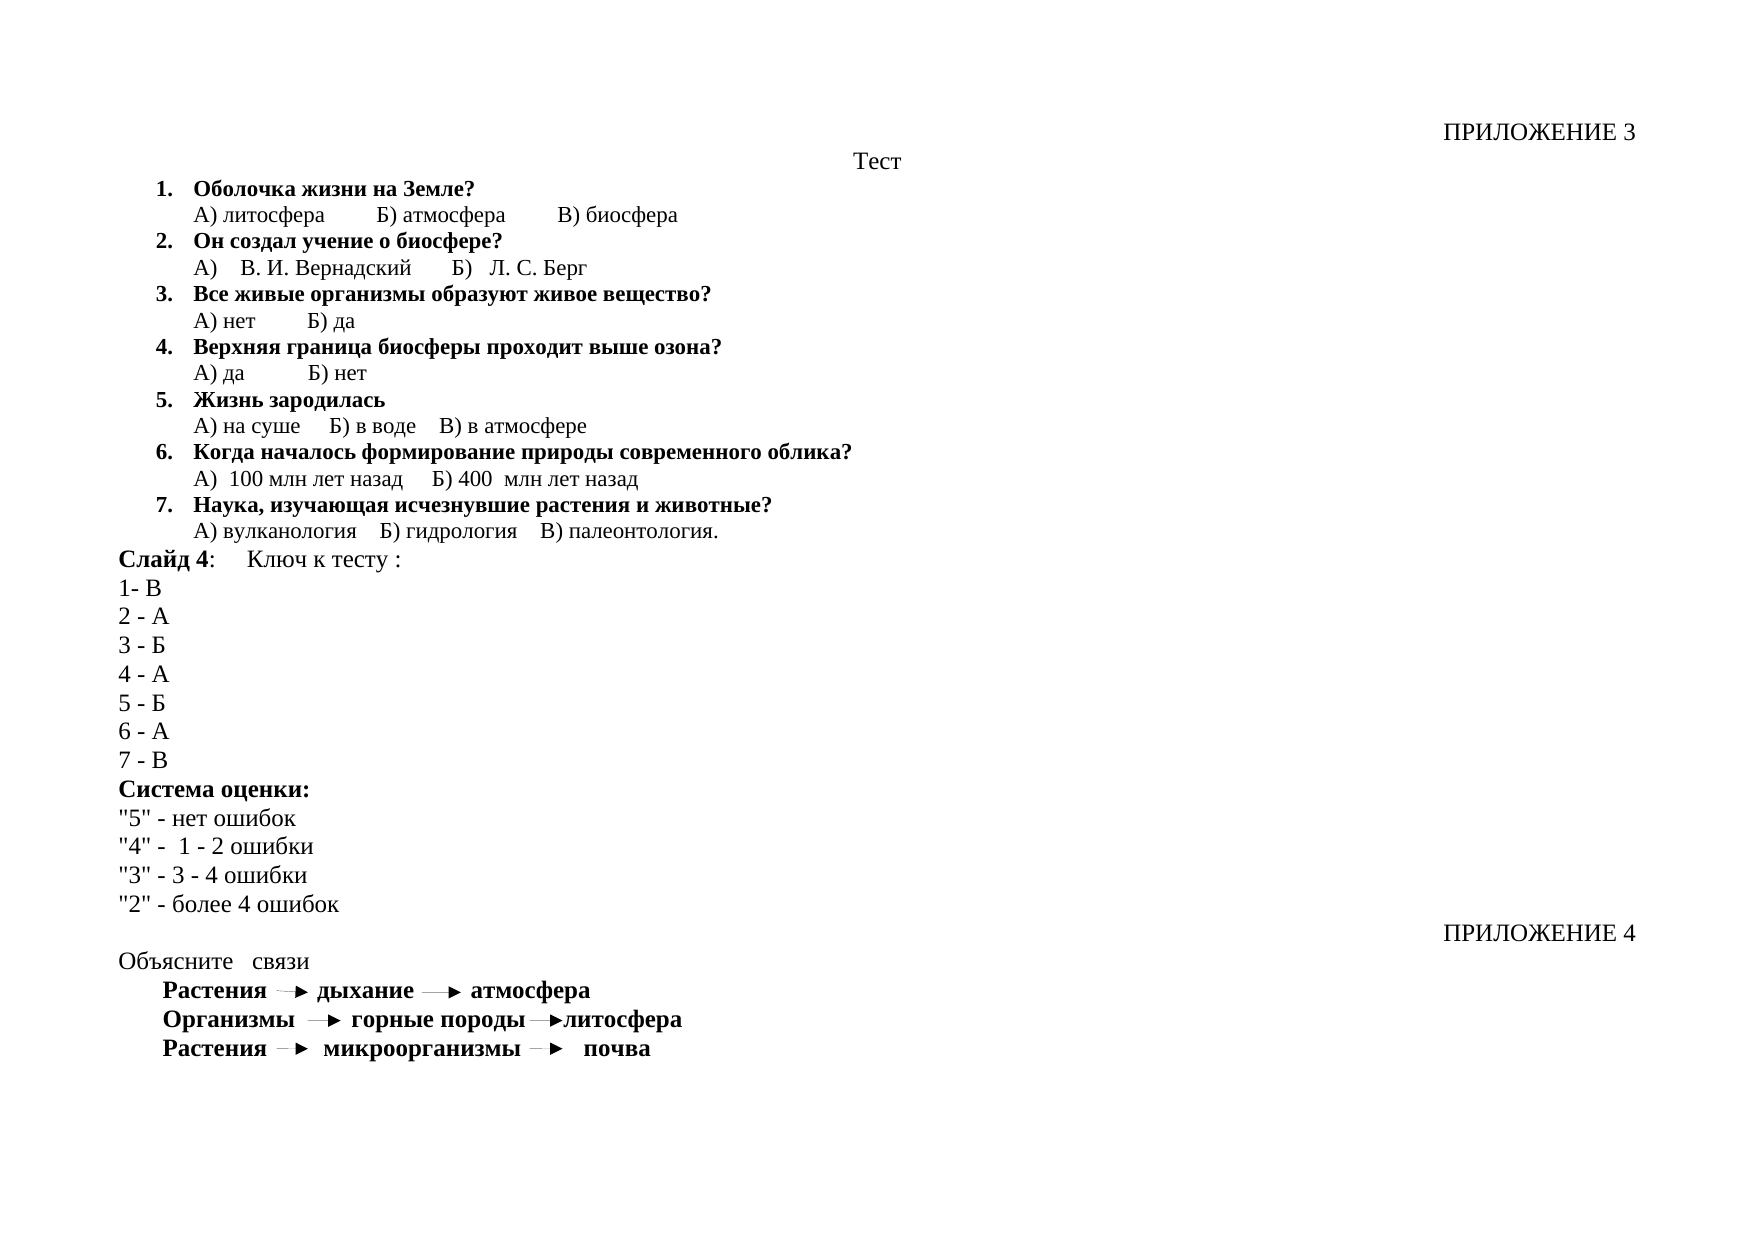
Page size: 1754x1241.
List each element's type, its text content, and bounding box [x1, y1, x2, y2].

text "5" - нет ошибок [118, 803, 1636, 831]
list А) литосфера Б) атмосфера В) биосфера [193, 201, 1636, 228]
text 4 - А [118, 659, 1636, 688]
list А) нет Б) да [193, 307, 1636, 333]
list А) да Б) нет [193, 359, 1636, 386]
text Растения дыхание атмосфера [118, 975, 1636, 1004]
text 1- В [118, 573, 1636, 601]
text Слайд 4: Ключ к тесту : [118, 544, 1636, 573]
text 2 - А [118, 601, 1636, 630]
text ПРИЛОЖЕНИЕ 3 [118, 117, 1636, 146]
text "3" - 3 - 4 ошибки [118, 860, 1636, 889]
list Все живые организмы образуют живое вещество? [156, 280, 1636, 307]
text Объясните связи [118, 946, 1636, 975]
text Тест [118, 146, 1636, 175]
text 7 - В [118, 745, 1636, 774]
list Жизнь зародилась [156, 386, 1636, 412]
text 5 - Б [118, 688, 1636, 716]
text Организмы горные породы литосфера [118, 1004, 1636, 1033]
list Наука, изучающая исчезнувшие растения и животные? [156, 491, 1636, 517]
list Оболочка жизни на Земле? [156, 175, 1636, 201]
list Он создал учение о биосфере? [156, 228, 1636, 254]
list А) В. И. Вернадский Б) Л. С. Берг [193, 254, 1636, 280]
text ПРИЛОЖЕНИЕ 4 [118, 918, 1636, 946]
text 3 - Б [118, 630, 1636, 659]
list А) на суше Б) в воде В) в атмосфере [193, 412, 1636, 438]
list Когда началось формирование природы современного облика? [156, 438, 1636, 465]
text "2" - более 4 ошибок [118, 889, 1636, 918]
text Система оценки: [118, 774, 1636, 803]
list А) вулканология Б) гидрология В) палеонтология. [193, 517, 1636, 544]
text 6 - А [118, 716, 1636, 745]
list А) 100 млн лет назад Б) 400 млн лет назад [193, 465, 1636, 491]
text Растения микроорганизмы почва [118, 1033, 1636, 1061]
list Верхняя граница биосферы проходит выше озона? [156, 333, 1636, 359]
text "4" - 1 - 2 ошибки [118, 831, 1636, 860]
